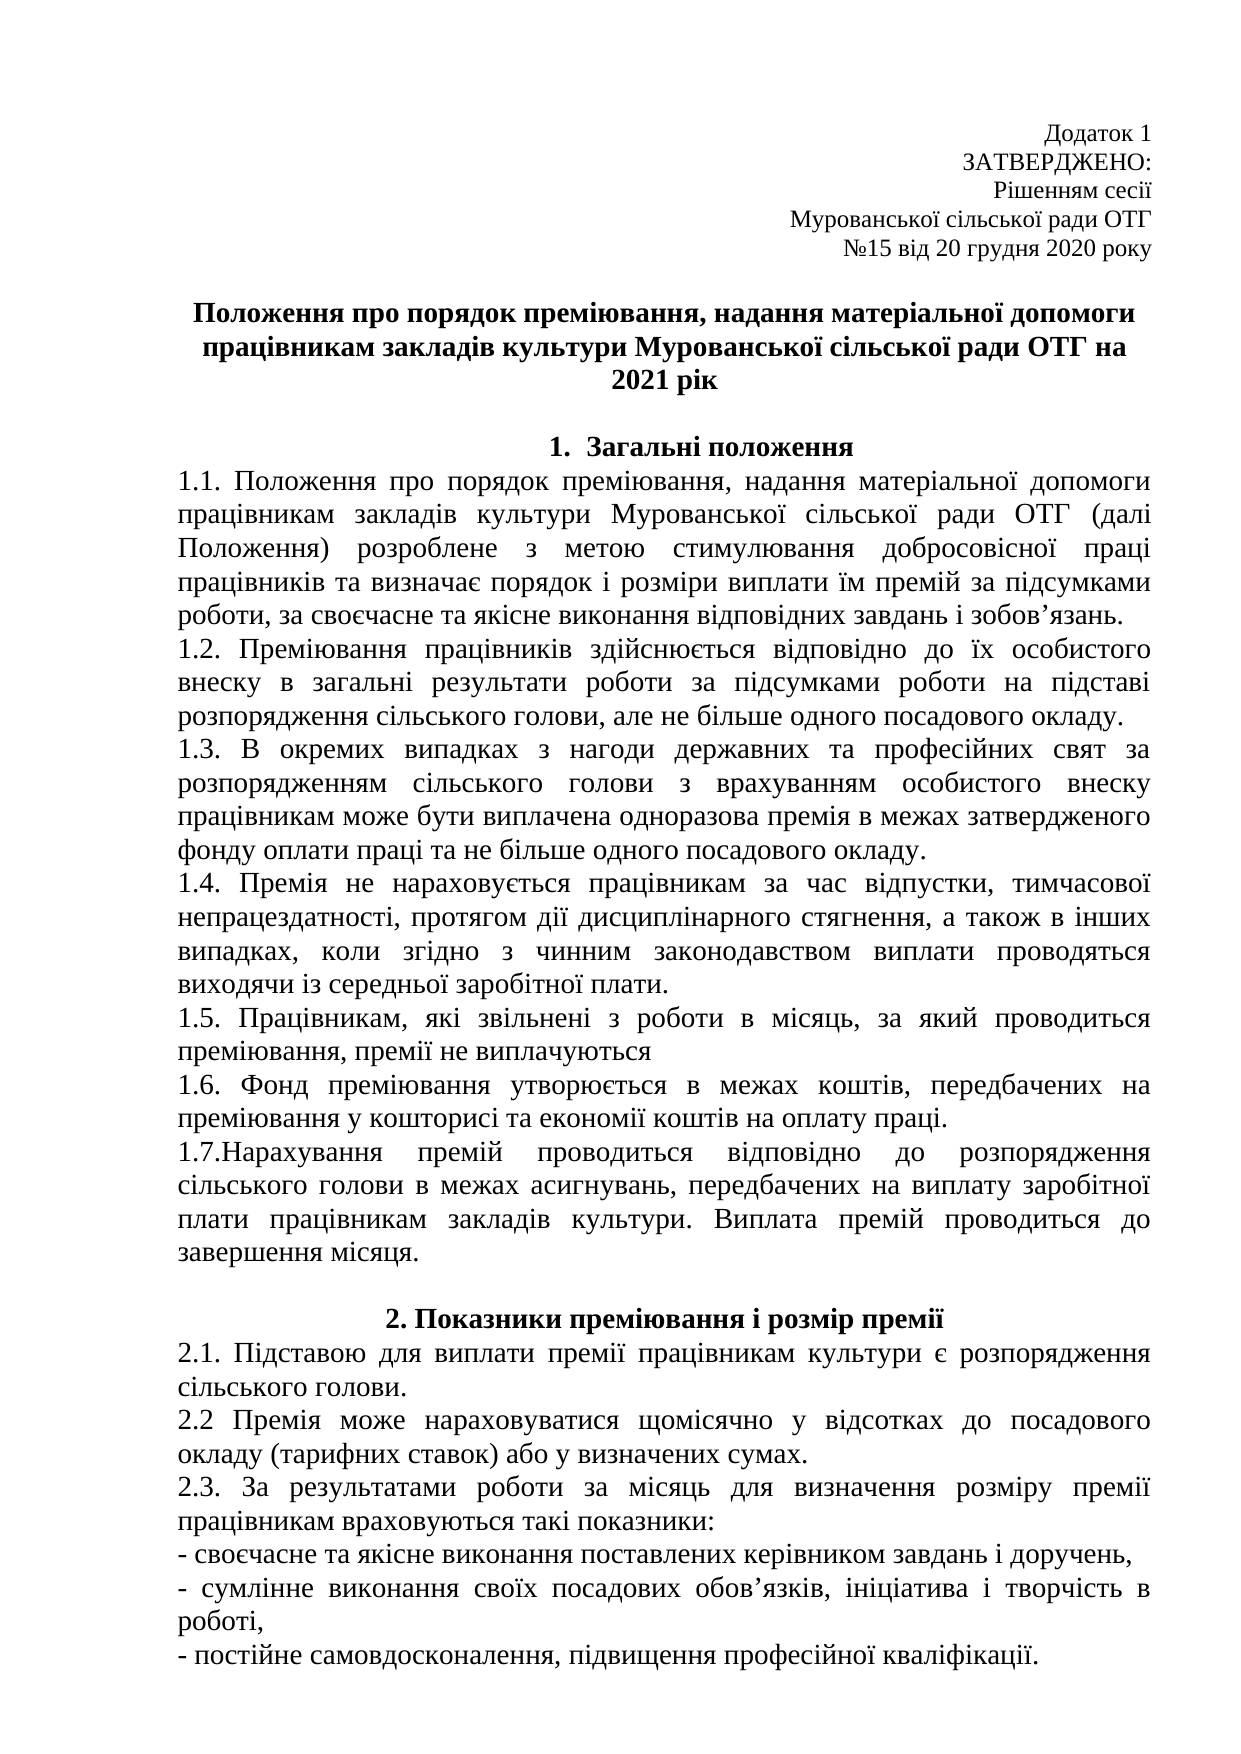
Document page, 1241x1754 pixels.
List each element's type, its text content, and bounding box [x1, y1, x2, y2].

text 2. Показники преміювання і розмір премії [177, 1302, 1152, 1335]
text 2.2 Премія може нараховуватися щомісячно у відсотках до посадового окладу (тарифних ставок) або у визначених сумах. [177, 1402, 1152, 1469]
text Додаток 1 [118, 118, 1152, 147]
text ЗАТВЕРДЖЕНО: [118, 147, 1152, 176]
text - сумлінне виконання своїх посадових обов’язків, ініціатива і творчість в роботі, [177, 1570, 1152, 1637]
text Рішенням сесії [118, 176, 1152, 204]
text 1.7.Нарахування премій проводиться відповідно до розпорядження сільського голови в межах асигнувань, передбачених на виплату заробітної плати працівникам закладів культури. Виплата премій проводиться до завершення місяця. [177, 1134, 1152, 1268]
text 2.3. За результатами роботи за місяць для визначення розміру премії працівникам враховуються такі показники: [177, 1469, 1152, 1536]
text 1.6. Фонд преміювання утворюється в межах коштів, передбачених на преміювання у кошторисі та економії коштів на оплату праці. [177, 1067, 1152, 1134]
text 1.4. Премія не нараховується працівникам за час відпустки, тимчасової непрацездатності, протягом дії дисциплінарного стягнення, а також в інших випадках, коли згідно з чинним законодавством виплати проводяться виходячи із середньої заробітної плати. [177, 866, 1152, 1000]
text 1.1. Положення про порядок преміювання, надання матеріальної допомоги працівникам закладів культури Мурованської сільської ради ОТГ (далі Положення) розроблене з метою стимулювання добросовісної праці працівників та визначає порядок і розміри виплати їм премій за підсумками роботи, за своєчасне та якісне виконання відповідних завдань і зобов’язань. [177, 463, 1152, 631]
text - своєчасне та якісне виконання поставлених керівником завдань і доручень, [177, 1536, 1152, 1570]
text 2.1. Підставою для виплати премії працівникам культури є розпорядження сільського голови. [177, 1335, 1152, 1402]
text 1.3. В окремих випадках з нагоди державних та професійних свят за розпорядженням сільського голови з врахуванням особистого внеску працівникам може бути виплачена одноразова премія в межах затвердженого фонду оплати праці та не більше одного посадового окладу. [177, 731, 1152, 866]
text - постійне самовдосконалення, підвищення професійної кваліфікації. [177, 1637, 1152, 1671]
text №15 від 20 грудня 2020 року [118, 233, 1152, 262]
text 1.5. Працівникам, які звільнені з роботи в місяць, за який проводиться преміювання, премії не виплачуються [177, 1000, 1152, 1067]
text Мурованської сільської ради ОТГ [118, 204, 1152, 233]
text 1.2. Преміювання працівників здійснюється відповідно до їх особистого внеску в загальні результати роботи за підсумками роботи на підставі розпорядження сільського голови, але не більше одного посадового окладу. [177, 631, 1152, 731]
text Положення про порядок преміювання, надання матеріальної допомоги працівникам закладів культури Мурованської сільської ради ОТГ на 2021 рік [177, 295, 1152, 396]
list Загальні положення [251, 429, 1152, 463]
